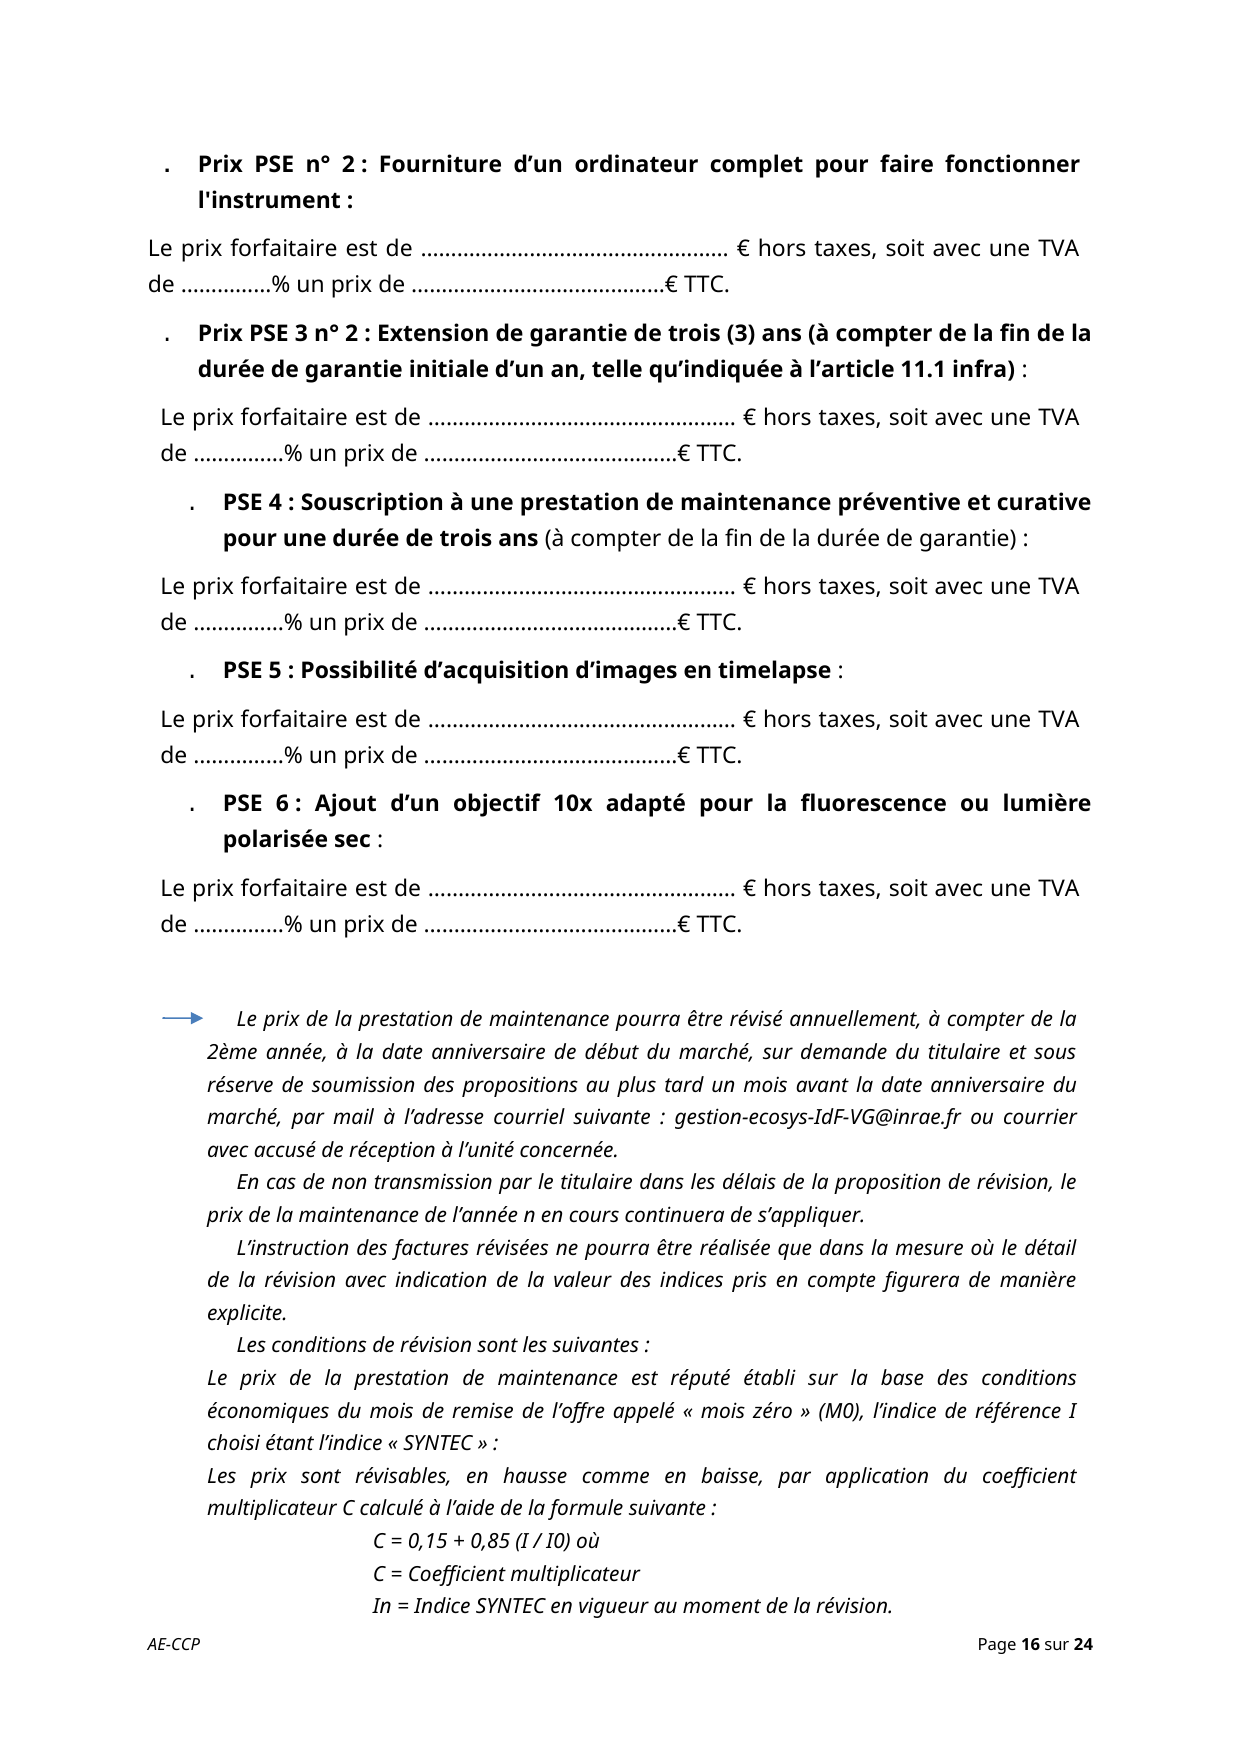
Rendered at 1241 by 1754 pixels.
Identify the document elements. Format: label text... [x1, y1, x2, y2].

text In = Indice SYNTEC en vigueur au moment de la révision. [207, 1591, 1081, 1620]
text Le prix de la prestation de maintenance est réputé établi sur la base des conditions économiques du mois de remise de l’offre appelé « mois zéro » (M0), l’indice de référence I choisi étant l’indice « SYNTEC » : [207, 1363, 1081, 1457]
text Le prix forfaitaire est de …………………………………………… € hors taxes, soit avec une TVA de ……………% un prix de ……………………………………€ TTC. [160, 570, 1081, 637]
text Le prix forfaitaire est de …………………………………………… € hors taxes, soit avec une TVA de ……………% un prix de ……………………………………€ TTC. [160, 872, 1081, 939]
text En cas de non transmission par le titulaire dans les délais de la proposition de révision, le prix de la maintenance de l’année n en cours continuera de s’appliquer. [207, 1167, 1081, 1228]
text Le prix de la prestation de maintenance pourra être révisé annuellement, à compter de la 2ème année, à la date anniversaire de début du marché, sur demande du titulaire et sous réserve de soumission des propositions au plus tard un mois avant la date anniversaire du marché, par mail à l’adresse courriel suivante : gestion-ecosys-IdF-VG@inrae.fr ou courrier avec accusé de réception à l’unité concernée. [207, 1004, 1081, 1163]
text Les conditions de révision sont les suivantes : [207, 1331, 1081, 1359]
list Prix PSE 3 n° 2 : Extension de garantie de trois (3) ans (à compter de la fin de la durée de garantie initiale d’un an, telle qu’indiquée à l’article 11.1 infra) : [160, 317, 1092, 384]
text C = 0,15 + 0,85 (I / I0) où [207, 1526, 1081, 1554]
text Le prix forfaitaire est de …………………………………………… € hors taxes, soit avec une TVA de ……………% un prix de ……………………………………€ TTC. [160, 703, 1081, 770]
text Les prix sont révisables, en hausse comme en baisse, par application du coefficient multiplicateur C calculé à l’aide de la formule suivante : [207, 1461, 1081, 1522]
list PSE 4 : Souscription à une prestation de maintenance préventive et curative pour une durée de trois ans (à compter de la fin de la durée de garantie) : [185, 485, 1092, 553]
text Le prix forfaitaire est de …………………………………………… € hors taxes, soit avec une TVA de ……………% un prix de ……………………………………€ TTC. [160, 401, 1081, 468]
text L’instruction des factures révisées ne pourra être réalisée que dans la mesure où le détail de la révision avec indication de la valeur des indices pris en compte figurera de manière explicite. [207, 1233, 1081, 1326]
list PSE 6 : Ajout d’un objectif 10x adapté pour la fluorescence ou lumière polarisée sec : [185, 787, 1092, 854]
text C = Coefficient multiplicateur [207, 1559, 1081, 1587]
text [148, 232, 1081, 299]
list PSE 5 : Possibilité d’acquisition d’images en timelapse : [185, 654, 1092, 686]
list Prix PSE n° 2 : Fourniture d’un ordinateur complet pour faire fonctionner l'instrument : [160, 148, 1081, 215]
